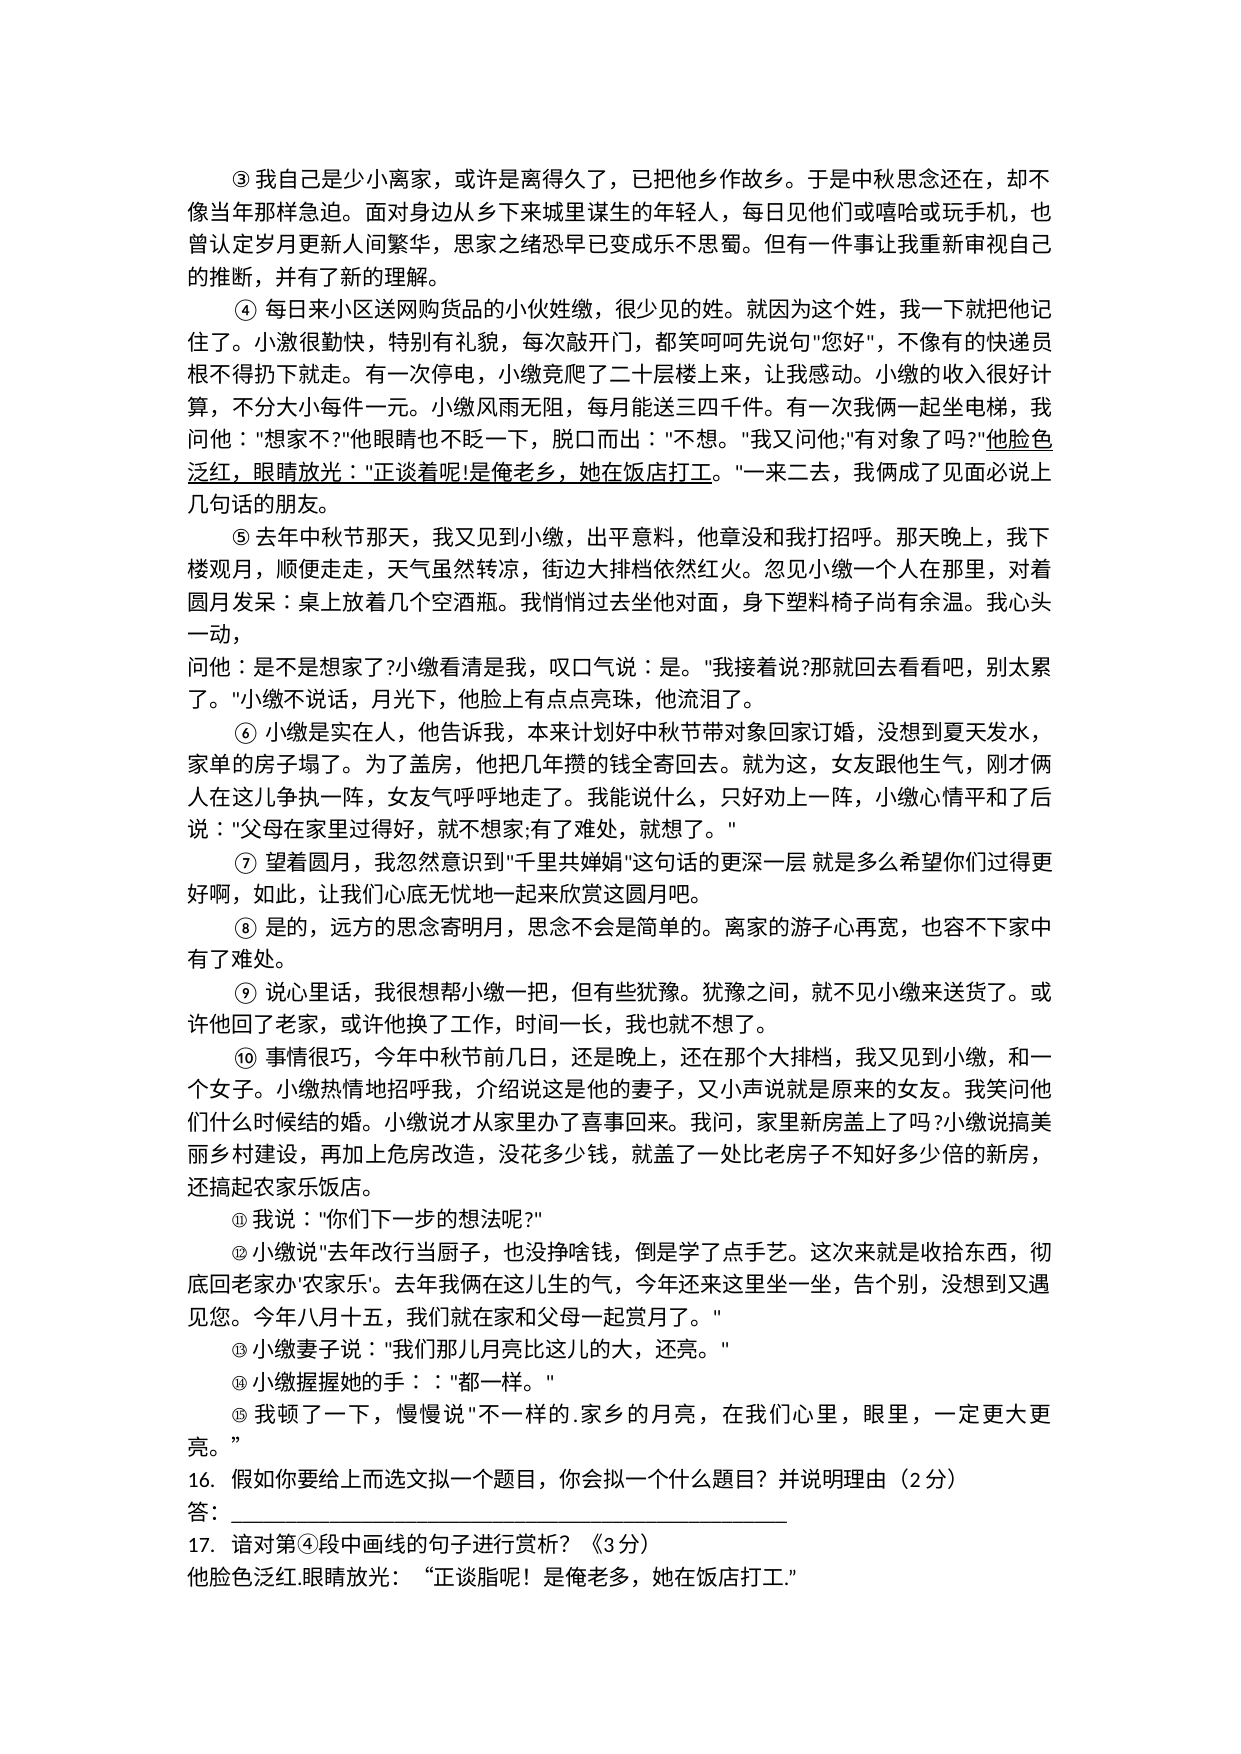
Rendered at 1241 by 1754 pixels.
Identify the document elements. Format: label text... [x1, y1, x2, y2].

text ⑤去年中秋节那天，我又见到小缴，出平意料，他章没和我打招呼。那天晚上，我下楼观月，顺便走走，天气虽然转凉，街边大排档依然红火。忽见小缴一个人在那里，对着圆月发呆∶桌上放着几个空酒瓶。我悄悄过去坐他对面，身下塑料椅子尚有余温。我心头一动， [187, 519, 1053, 649]
text 答：___________________________________________________ [187, 1494, 1053, 1527]
text ⑨说心里话，我很想帮小缴一把，但有些犹豫。犹豫之间，就不见小缴来送货了。或许他回了老家，或许他换了工作，时间一长，我也就不想了。 [187, 974, 1053, 1039]
text ⑫小缴说"去年改行当厨子，也没挣啥钱，倒是学了点手艺。这次来就是收拾东西，彻底回老家办'农家乐'。去年我俩在这儿生的气，今年还来这里坐一坐，告个别，没想到又遇见您。今年八月十五，我们就在家和父母一起赏月了。" [187, 1234, 1053, 1332]
text ⑪我说∶"你们下一步的想法呢?" [187, 1202, 1053, 1234]
text ⑥小缴是实在人，他告诉我，本来计划好中秋节带对象回家订婚，没想到夏天发水，家单的房子塌了。为了盖房，他把几年攒的钱全寄回去。就为这，女友跟他生气，刚才俩人在这儿争执一阵，女友气呼呼地走了。我能说什么，只好劝上一阵，小缴心情平和了后说∶"父母在家里过得好，就不想家;有了难处，就想了。" [187, 714, 1053, 844]
text ④每日来小区送网购货品的小伙姓缴，很少见的姓。就因为这个姓，我一下就把他记住了。小激很勤快，特别有礼貌，每次敲开门，都笑呵呵先说句"您好"，不像有的快递员根不得扔下就走。有一次停电，小缴竞爬了二十层楼上来，让我感动。小缴的收入很好计算，不分大小每件一元。小缴风雨无阻，每月能送三四千件。有一次我俩一起坐电梯，我问他∶"想家不?"他眼睛也不眨一下，脱口而出∶"不想。"我又问他;"有对象了吗?"他脸色泛红，眼睛放光∶"正谈着呢!是俺老乡，她在饭店打工。"一来二去，我俩成了见面必说上几句话的朋友。 [187, 292, 1053, 519]
text ⑭小缴握握她的手∶∶"都一样。" [187, 1364, 1053, 1397]
text 17. 谙对第④段中画线的句子进行赏析？《3分） [187, 1527, 1053, 1559]
text ③我自己是少小离家，或许是离得久了，已把他乡作故乡。于是中秋思念还在，却不像当年那样急迫。面对身边从乡下来城里谋生的年轻人，每日见他们或嘻哈或玩手机，也曾认定岁月更新人间繁华，思家之绪恐早已变成乐不思蜀。但有一件事让我重新审视自己的推断，并有了新的理解。 [187, 162, 1053, 292]
text ⑮我顿了一下，慢慢说"不一样的.家乡的月亮，在我们心里，眼里，一定更大更亮。” [187, 1397, 1053, 1462]
text 16. 假如你要给上而选文拟一个题目，你会拟一个什么題目？并说明理由（2分） [187, 1462, 1053, 1494]
text ⑧是的，远方的思念寄明月，思念不会是简单的。离家的游子心再宽，也容不下家中有了难处。 [187, 909, 1053, 974]
text 他脸色泛红.眼睛放光：“正谈脂呢！是俺老多，她在饭店打工.” [187, 1559, 1053, 1592]
text ⑩事情很巧，今年中秋节前几日，还是晚上，还在那个大排档，我又见到小缴，和一个女子。小缴热情地招呼我，介绍说这是他的妻子，又小声说就是原来的女友。我笑问他们什么时候结的婚。小缴说才从家里办了喜事回来。我问，家里新房盖上了吗?小缴说搞美丽乡村建设，再加上危房改造，没花多少钱，就盖了一处比老房子不知好多少倍的新房，还搞起农家乐饭店。 [187, 1039, 1053, 1202]
text ⑬小缴妻子说∶"我们那儿月亮比这儿的大，还亮。" [187, 1332, 1053, 1364]
text 问他∶是不是想家了?小缴看清是我，叹口气说∶是。"我接着说?那就回去看看吧，别太累了。"小缴不说话，月光下，他脸上有点点亮珠，他流泪了。 [187, 649, 1053, 714]
text ⑦望着圆月，我忽然意识到"千里共婵娟"这句话的更深一层 就是多么希望你们过得更好啊，如此，让我们心底无忧地一起来欣赏这圆月吧。 [187, 844, 1053, 909]
